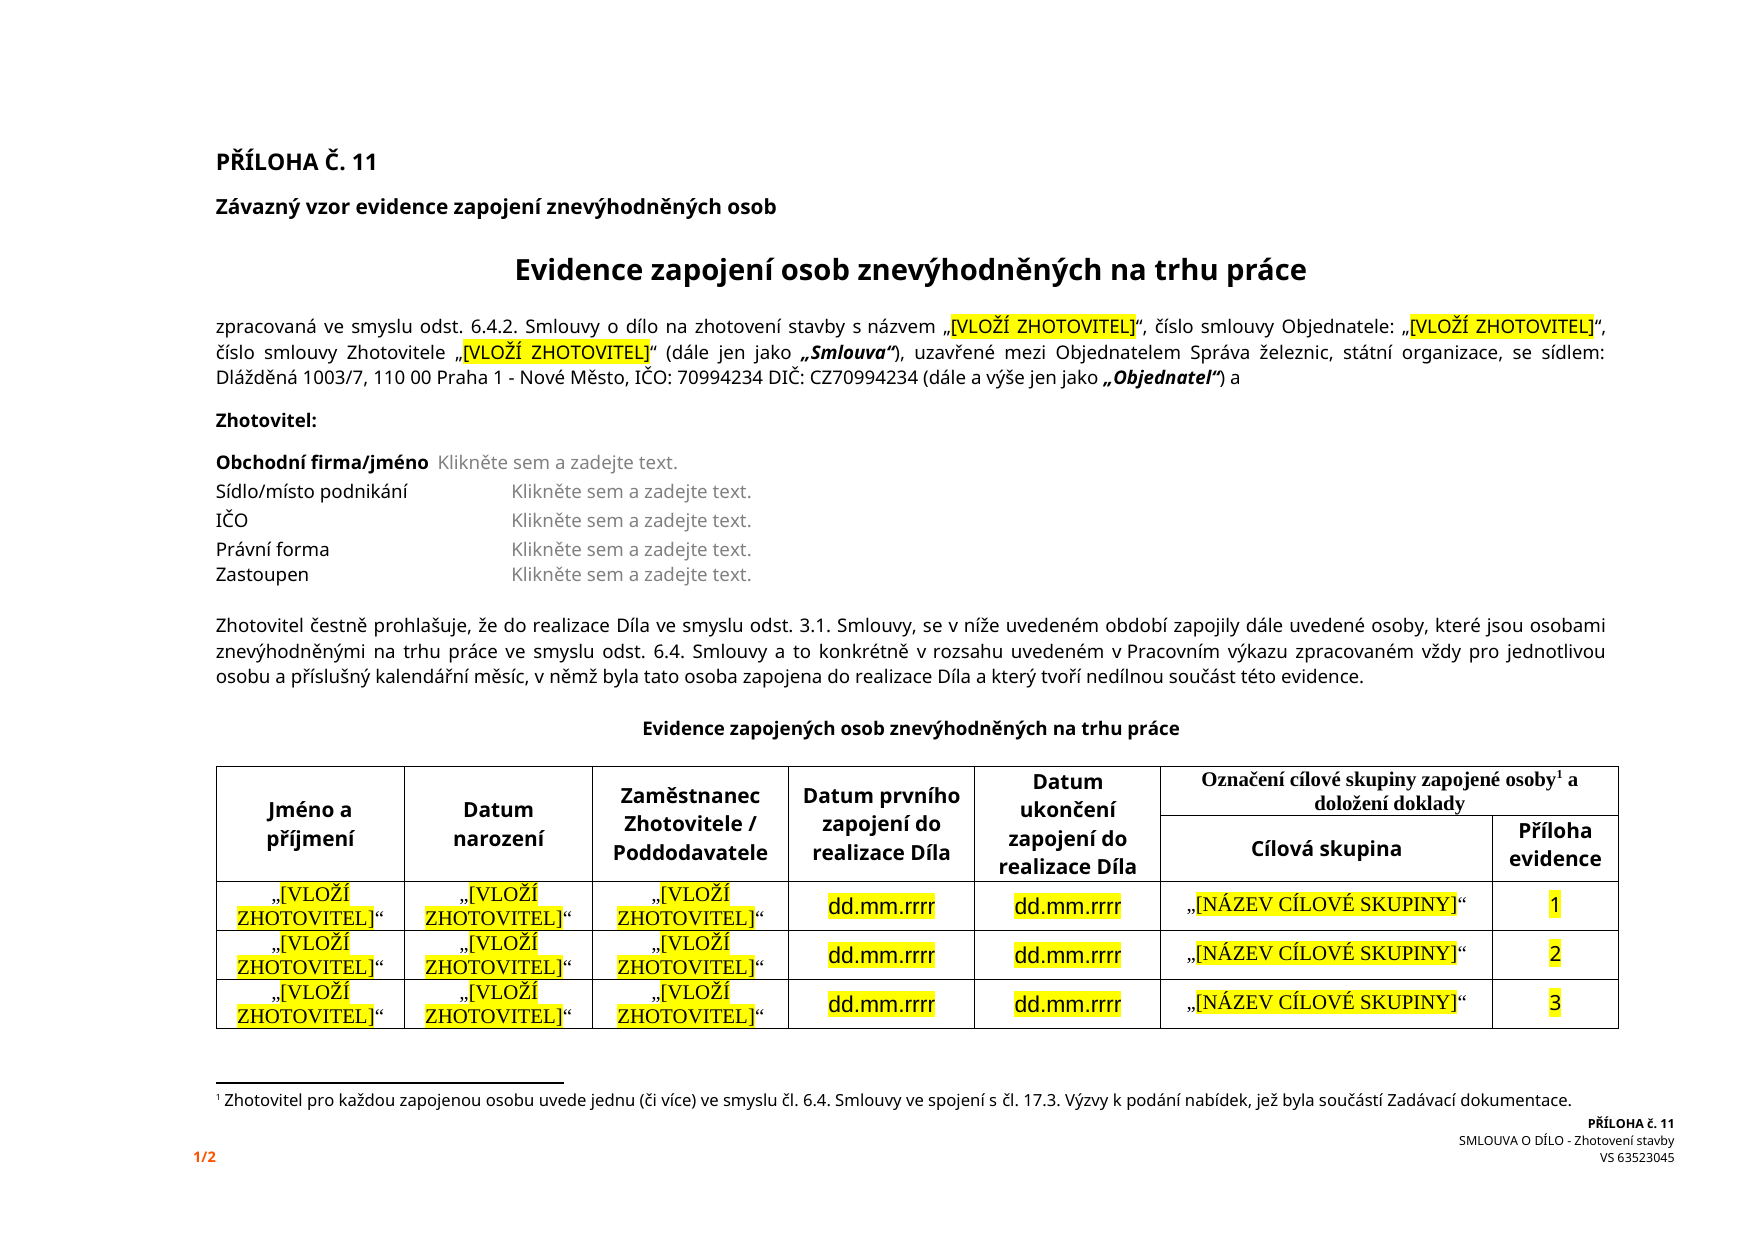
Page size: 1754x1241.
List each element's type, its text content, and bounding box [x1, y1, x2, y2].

table_cell 3 [1493, 980, 1618, 1028]
text Příloha č. 11 [216, 146, 1606, 177]
table_cell „[NÁZEV CÍLOVÉ SKUPINY]“ [1161, 882, 1492, 930]
table_cell „[VLOŽÍ ZHOTOVITEL]“ [593, 882, 660, 930]
table_cell dd.mm.rrrr [975, 980, 1160, 1028]
table_cell „[VLOŽÍ ZHOTOVITEL]“ [538, 931, 592, 979]
table_cell dd.mm.rrrr [975, 882, 1160, 930]
text Evidence zapojených osob znevýhodněných na trhu práce [216, 715, 1606, 740]
table_cell dd.mm.rrrr [975, 931, 1160, 979]
table_cell „[VLOŽÍ ZHOTOVITEL]“ [217, 931, 280, 979]
table_cell Příloha evidence [1493, 816, 1618, 881]
text Zhotovitel: [216, 402, 1606, 433]
text Právní forma [216, 533, 1606, 562]
text Závazný vzor evidence zapojení znevýhodněných osob [216, 192, 1606, 221]
table_header Zaměstnanec Zhotovitele / Poddodavatele [593, 767, 788, 881]
table_cell „[VLOŽÍ ZHOTOVITEL]“ [405, 882, 469, 930]
table_cell „[VLOŽÍ ZHOTOVITEL]“ [538, 882, 592, 930]
table_cell „[VLOŽÍ ZHOTOVITEL]“ [730, 931, 788, 979]
text Evidence zapojení osob znevýhodněných na trhu práce [216, 249, 1606, 288]
text Zhotovitel čestně prohlašuje, že do realizace Díla ve smyslu odst. 3.1. Smlouvy, se v níže uvedeném období zapojily dále uvedené osoby, které jsou osobami znevýhodněnými na trhu práce ve smyslu odst. 6.4. Smlouvy a to konkrétně v rozsahu uvedeném v Pracovním výkazu zpracovaném vždy pro jednotlivou osobu a příslušný kalendářní měsíc, v němž byla tato osoba zapojena do realizace Díla a který tvoří nedílnou součást této evidence. [216, 613, 1606, 689]
table_header Jméno a příjmení [217, 767, 404, 881]
table_cell 2 [1493, 931, 1618, 979]
table_cell „[VLOŽÍ ZHOTOVITEL]“ [593, 980, 660, 1028]
table_header Označení cílové skupiny zapojené osoby a doložení doklady [1161, 767, 1618, 815]
text Zastoupen [216, 562, 1606, 587]
table_cell „[VLOŽÍ ZHOTOVITEL]“ [217, 980, 280, 1028]
table_cell 1 [1493, 882, 1618, 930]
text Obchodní firma/jméno [216, 446, 1606, 475]
table_cell „[VLOŽÍ ZHOTOVITEL]“ [730, 882, 788, 930]
table_cell „[VLOŽÍ ZHOTOVITEL]“ [730, 980, 788, 1028]
text Sídlo/místo podnikání [216, 475, 1606, 504]
table_cell Cílová skupina [1161, 816, 1492, 881]
table_cell „[VLOŽÍ ZHOTOVITEL]“ [350, 931, 404, 979]
table_cell dd.mm.rrrr [789, 882, 974, 930]
table_cell „[VLOŽÍ ZHOTOVITEL]“ [593, 931, 660, 979]
table_cell dd.mm.rrrr [789, 980, 974, 1028]
table_header Datum prvního zapojení do realizace Díla [789, 767, 974, 881]
table_cell „[VLOŽÍ ZHOTOVITEL]“ [538, 980, 592, 1028]
table_cell „[VLOŽÍ ZHOTOVITEL]“ [405, 980, 469, 1028]
text zpracovaná ve smyslu odst. 6.4.2. Smlouvy o dílo na zhotovení stavby s názvem „[VLOŽÍ ZHOTOVITEL]“, číslo smlouvy Objednatele: „[VLOŽÍ ZHOTOVITEL]“, číslo smlouvy Zhotovitele „[VLOŽÍ ZHOTOVITEL]“ (dále jen jako „Smlouva“), uzavřené mezi Objednatelem Správa železnic, státní organizace, se sídlem: Dlážděná 1003/7, 110 00 Praha 1 - Nové Město, IČO: 70994234 DIČ: CZ70994234 (dále a výše jen jako „Objednatel“) a [216, 313, 1606, 390]
table_header Datum narození [405, 767, 592, 881]
table_cell „[VLOŽÍ ZHOTOVITEL]“ [217, 882, 280, 930]
table_header Datum ukončení zapojení do realizace Díla [975, 767, 1160, 881]
table_cell „[VLOŽÍ ZHOTOVITEL]“ [405, 931, 469, 979]
table_cell „[NÁZEV CÍLOVÉ SKUPINY]“ [1161, 931, 1492, 979]
table_cell „[VLOŽÍ ZHOTOVITEL]“ [350, 980, 404, 1028]
table_cell dd.mm.rrrr [789, 931, 974, 979]
table_cell „[NÁZEV CÍLOVÉ SKUPINY]“ [1161, 980, 1492, 1028]
table_cell „[VLOŽÍ ZHOTOVITEL]“ [350, 882, 404, 930]
text IČO [216, 504, 1606, 533]
